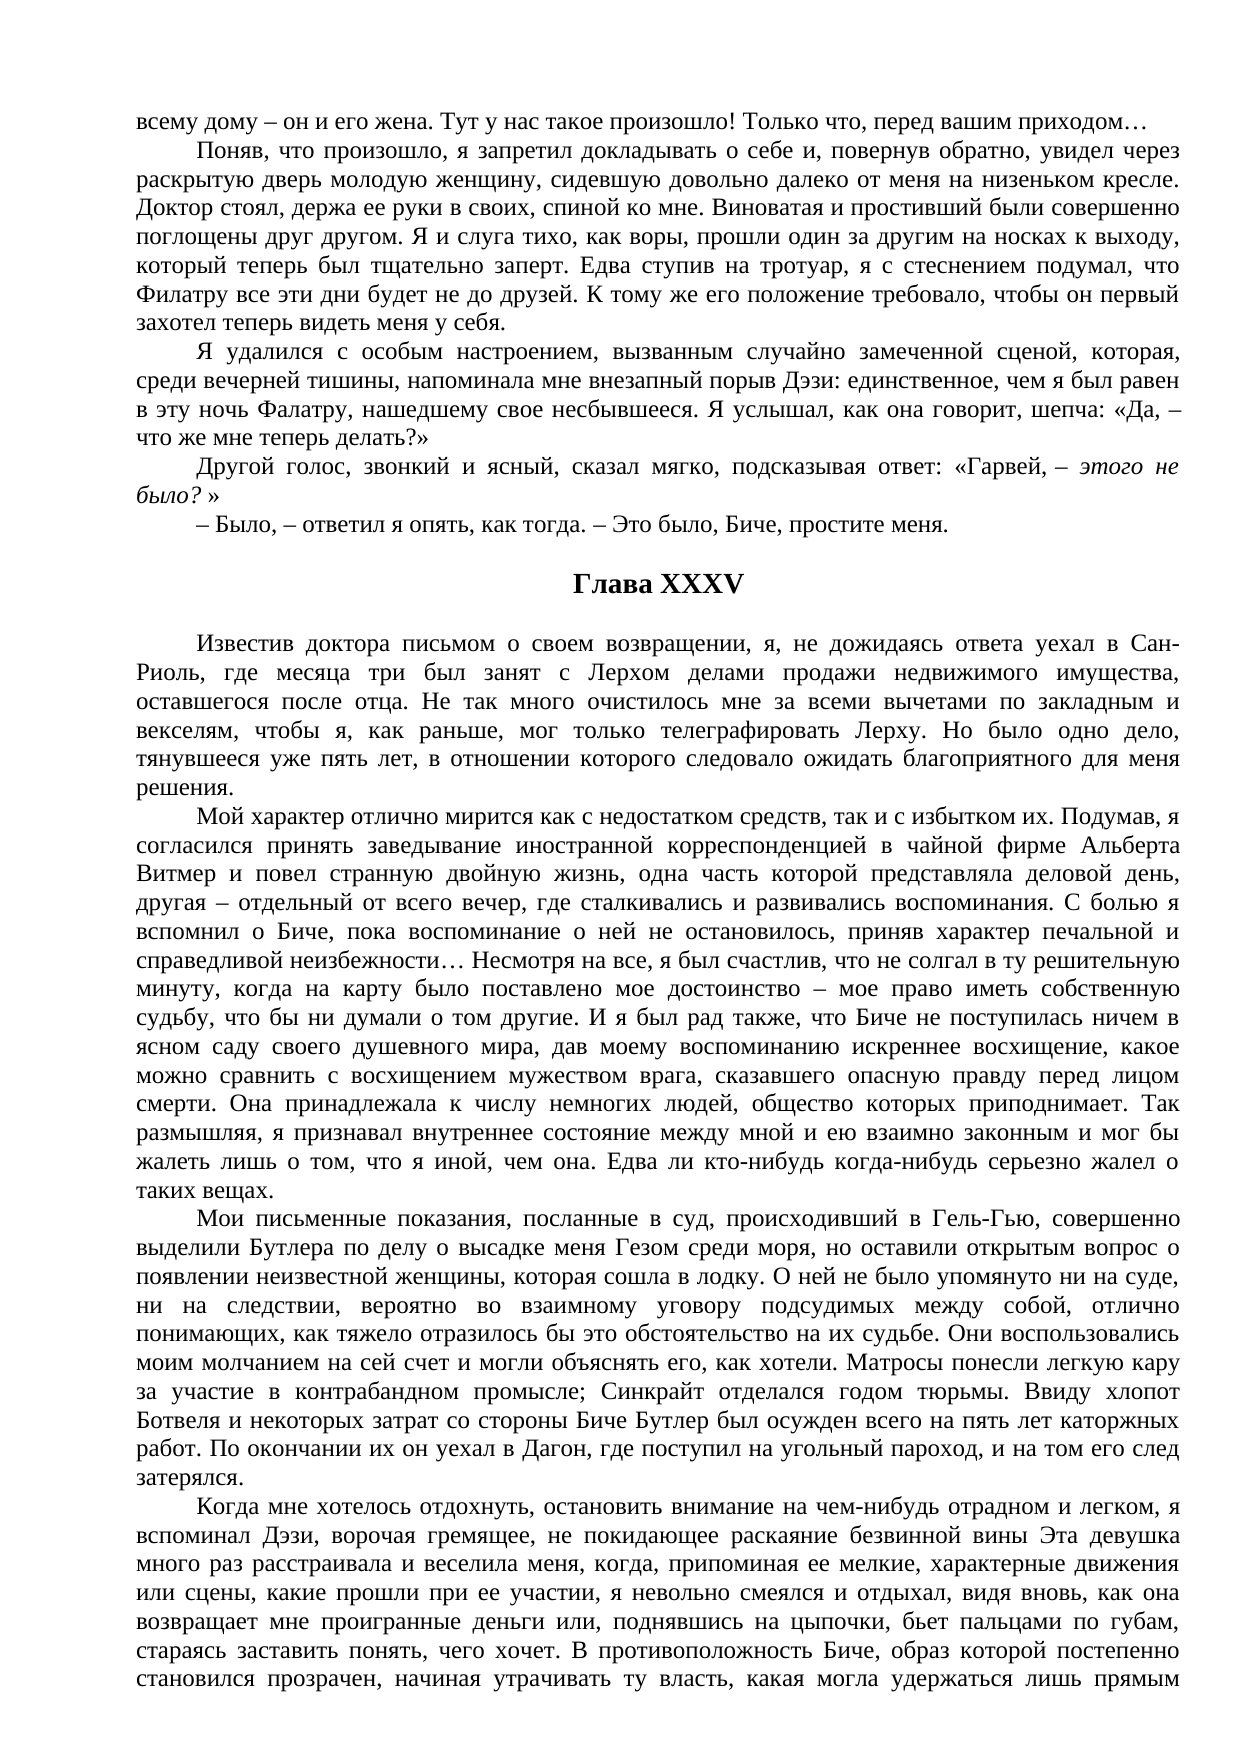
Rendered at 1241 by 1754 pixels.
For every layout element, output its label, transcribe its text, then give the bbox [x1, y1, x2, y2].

text Другой голос, звонкий и ясный, сказал мягко, подсказывая ответ: «Гарвей, – этого не было? » [136, 451, 1181, 509]
subtitle Глава XXXV [136, 566, 1181, 600]
text Мой характер отлично мирится как с недостатком средств, так и с избытком их. Подумав, я согласился принять заведывание иностранной корреспонденцией в чайной фирме Альберта Витмер и повел странную двойную жизнь, одна часть которой представляла деловой день, другая – отдельный от всего вечер, где сталкивались и развивались воспоминания. С болью я вспомнил о Биче, пока воспоминание о ней не остановилось, приняв характер печальной и справедливой неизбежности… Несмотря на все, я был счастлив, что не солгал в ту решительную минуту, когда на карту было поставлено мое достоинство – мое право иметь собственную судьбу, что бы ни думали о том другие. И я был рад также, что Биче не поступилась ничем в ясном саду своего душевного мира, дав моему воспоминанию искреннее восхищение, какое можно сравнить с восхищением мужеством врага, сказавшего опасную правду перед лицом смерти. Она принадлежала к числу немногих людей, общество которых приподнимает. Так размышляя, я признавал внутреннее состояние между мной и ею взаимно законным и мог бы жалеть лишь о том, что я иной, чем она. Едва ли кто-нибудь когда-нибудь серьезно жалел о таких вещах. [136, 801, 1181, 1203]
text Известив доктора письмом о своем возвращении, я, не дожидаясь ответа уехал в Сан-Риоль, где месяца три был занят с Лерхом делами продажи недвижимого имущества, оставшегося после отца. Не так много очистилось мне за всеми вычетами по закладным и векселям, чтобы я, как раньше, мог только телеграфировать Лерху. Но было одно дело, тянувшееся уже пять лет, в отношении которого следовало ожидать благоприятного для меня решения. [136, 628, 1181, 801]
text Мои письменные показания, посланные в суд, происходивший в Гель-Гью, совершенно выделили Бутлера по делу о высадке меня Гезом среди моря, но оставили открытым вопрос о появлении неизвестной женщины, которая сошла в лодку. О ней не было упомянуто ни на суде, ни на следствии, вероятно во взаимному уговору подсудимых между собой, отлично понимающих, как тяжело отразилось бы это обстоятельство на их судьбе. Они воспользовались моим молчанием на сей счет и могли объяснять его, как хотели. Матросы понесли легкую кару за участие в контрабандном промысле; Синкрайт отделался годом тюрьмы. Ввиду хлопот Ботвеля и некоторых затрат со стороны Биче Бутлер был осужден всего на пять лет каторжных работ. По окончании их он уехал в Дагон, где поступил на угольный пароход, и на том его след затерялся. [136, 1203, 1181, 1491]
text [136, 1491, 1181, 1692]
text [136, 106, 1181, 135]
text – Было, – ответил я опять, как тогда. – Это было, Биче, простите меня. [136, 509, 1181, 537]
text Я удалился с особым настроением, вызванным случайно замеченной сценой, которая, среди вечерней тишины, напоминала мне внезапный порыв Дэзи: единственное, чем я был равен в эту ночь Фалатру, нашедшему свое несбывшееся. Я услышал, как она говорит, шепча: «Да, – что же мне теперь делать?» [136, 336, 1181, 451]
text Поняв, что произошло, я запретил докладывать о себе и, повернув обратно, увидел через раскрытую дверь молодую женщину, сидевшую довольно далеко от меня на низеньком кресле. Доктор стоял, держа ее руки в своих, спиной ко мне. Виноватая и простивший были совершенно поглощены друг другом. Я и слуга тихо, как воры, прошли один за другим на носках к выходу, который теперь был тщательно заперт. Едва ступив на тротуар, я с стеснением подумал, что Филатру все эти дни будет не до друзей. К тому же его положение требовало, чтобы он первый захотел теперь видеть меня у себя. [136, 135, 1181, 336]
